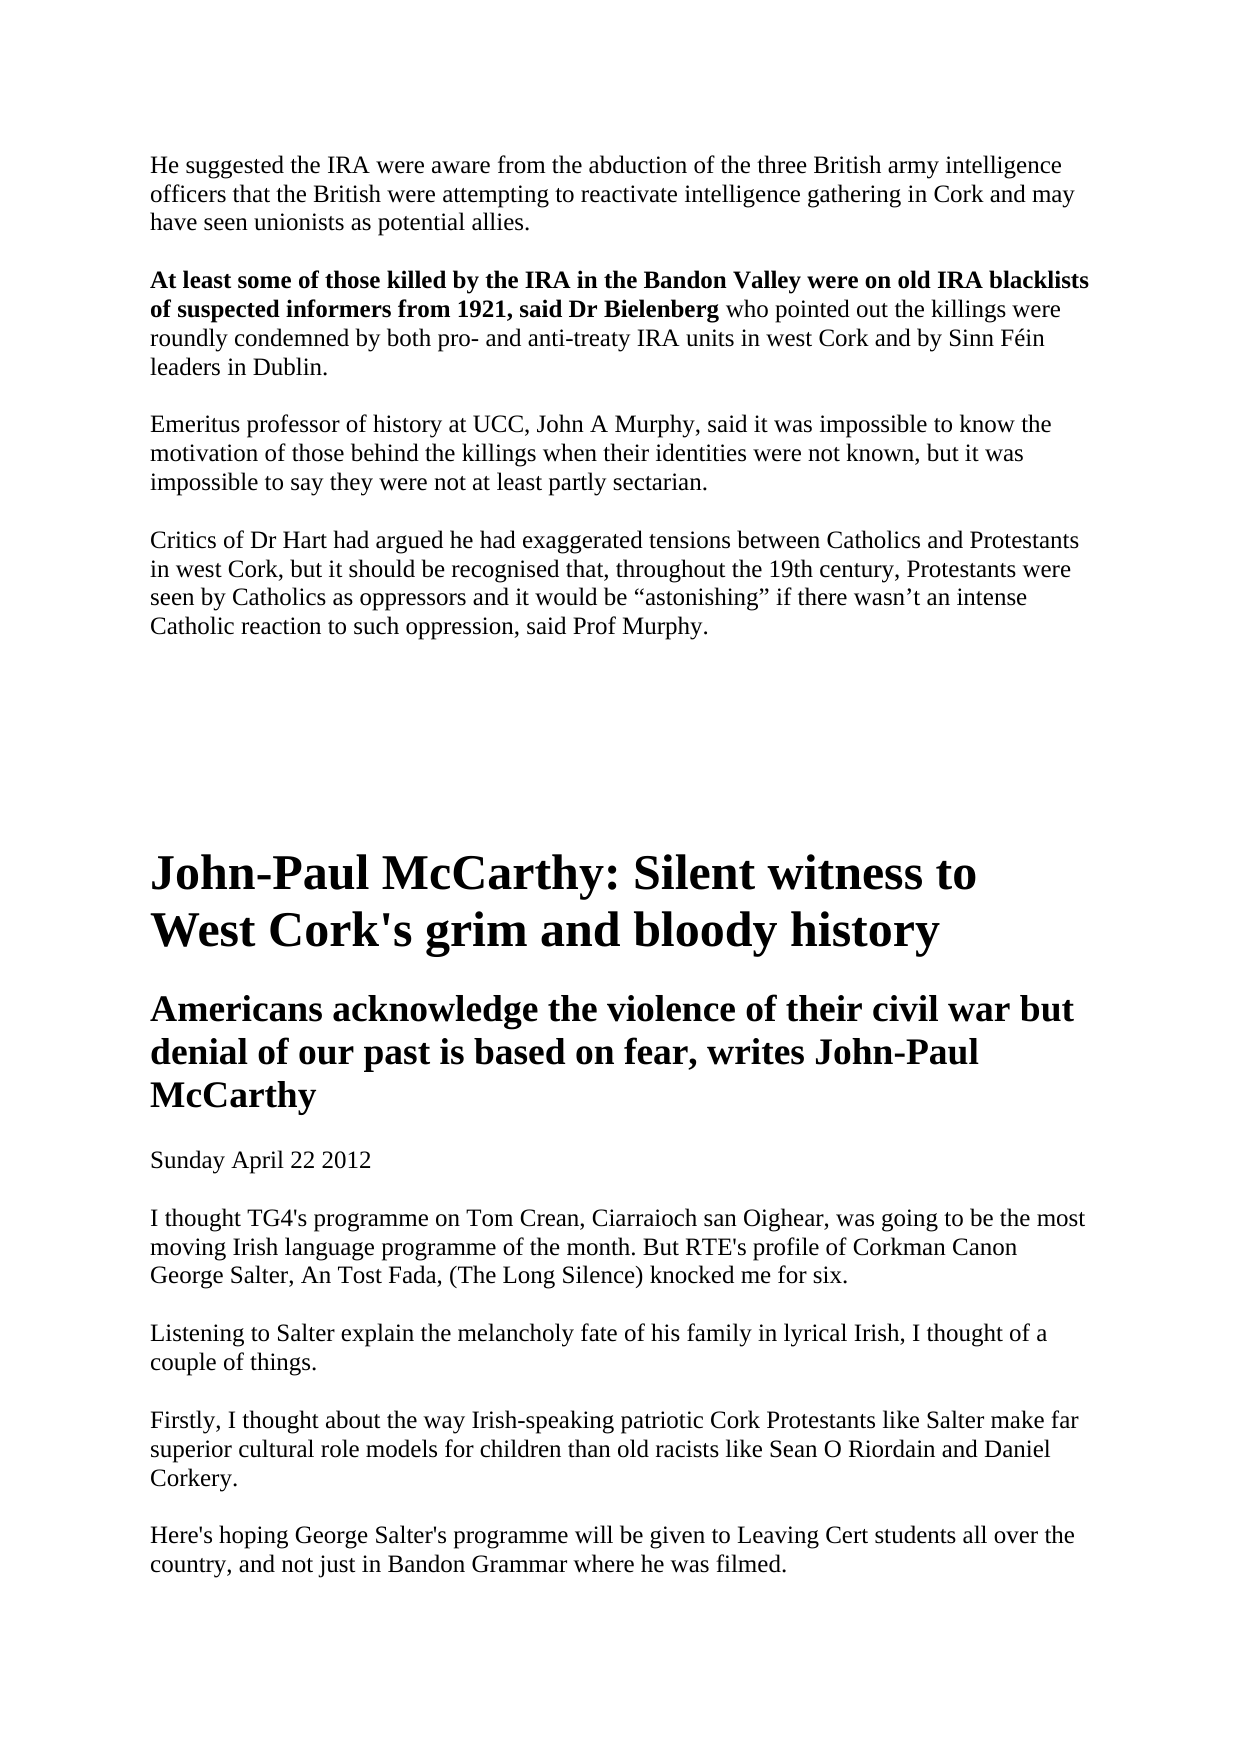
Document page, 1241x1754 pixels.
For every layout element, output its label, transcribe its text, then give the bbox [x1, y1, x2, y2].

text Here's hoping George Salter's programme will be given to Leaving Cert students all over the country, and not just in Bandon Grammar where he was filmed. [150, 1521, 1090, 1578]
text Sunday April 22 2012 [150, 1145, 1090, 1174]
text John-Paul McCarthy: Silent witness to West Cork's grim and bloody history [150, 842, 1090, 957]
text He suggested the IRA were aware from the abduction of the three British army intelligence officers that the British were attempting to reactivate intelligence gathering in Cork and may have seen unionists as potential allies. [150, 150, 1090, 236]
text Listening to Salter explain the melancholy fate of his family in lyrical Irish, I thought of a couple of things. [150, 1318, 1090, 1376]
text Firstly, I thought about the way Irish-speaking patriotic Cork Protestants like Salter make far superior cultural role models for children than old racists like Sean O Riordain and Daniel Corkery. [150, 1405, 1090, 1491]
text At least some of those killed by the IRA in the Bandon Valley were on old IRA blacklists of suspected informers from 1921, said Dr Bielenberg who pointed out the killings were roundly condemned by both pro- and anti-treaty IRA units in west Cork and by Sinn Féin leaders in Dublin. [150, 265, 1090, 380]
text I thought TG4's programme on Tom Crean, Ciarraioch san Oighear, was going to be the most moving Irish language programme of the month. But RTE's profile of Corkman Canon George Salter, An Tost Fada, (The Long Silence) knocked me for six. [150, 1203, 1090, 1289]
text Americans acknowledge the violence of their civil war but denial of our past is based on fear, writes John-Paul McCarthy [150, 987, 1090, 1116]
text Emeritus professor of history at UCC, John A Murphy, said it was impossible to know the motivation of those behind the killings when their identities were not known, but it was impossible to say they were not at least partly sectarian. [150, 409, 1090, 496]
text Critics of Dr Hart had argued he had exaggerated tensions between Catholics and Protestants in west Cork, but it should be recognised that, throughout the 19th century, Protestants were seen by Catholics as oppressors and it would be “astonishing” if there wasn’t an intense Catholic reaction to such oppression, said Prof Murphy. [150, 525, 1090, 640]
